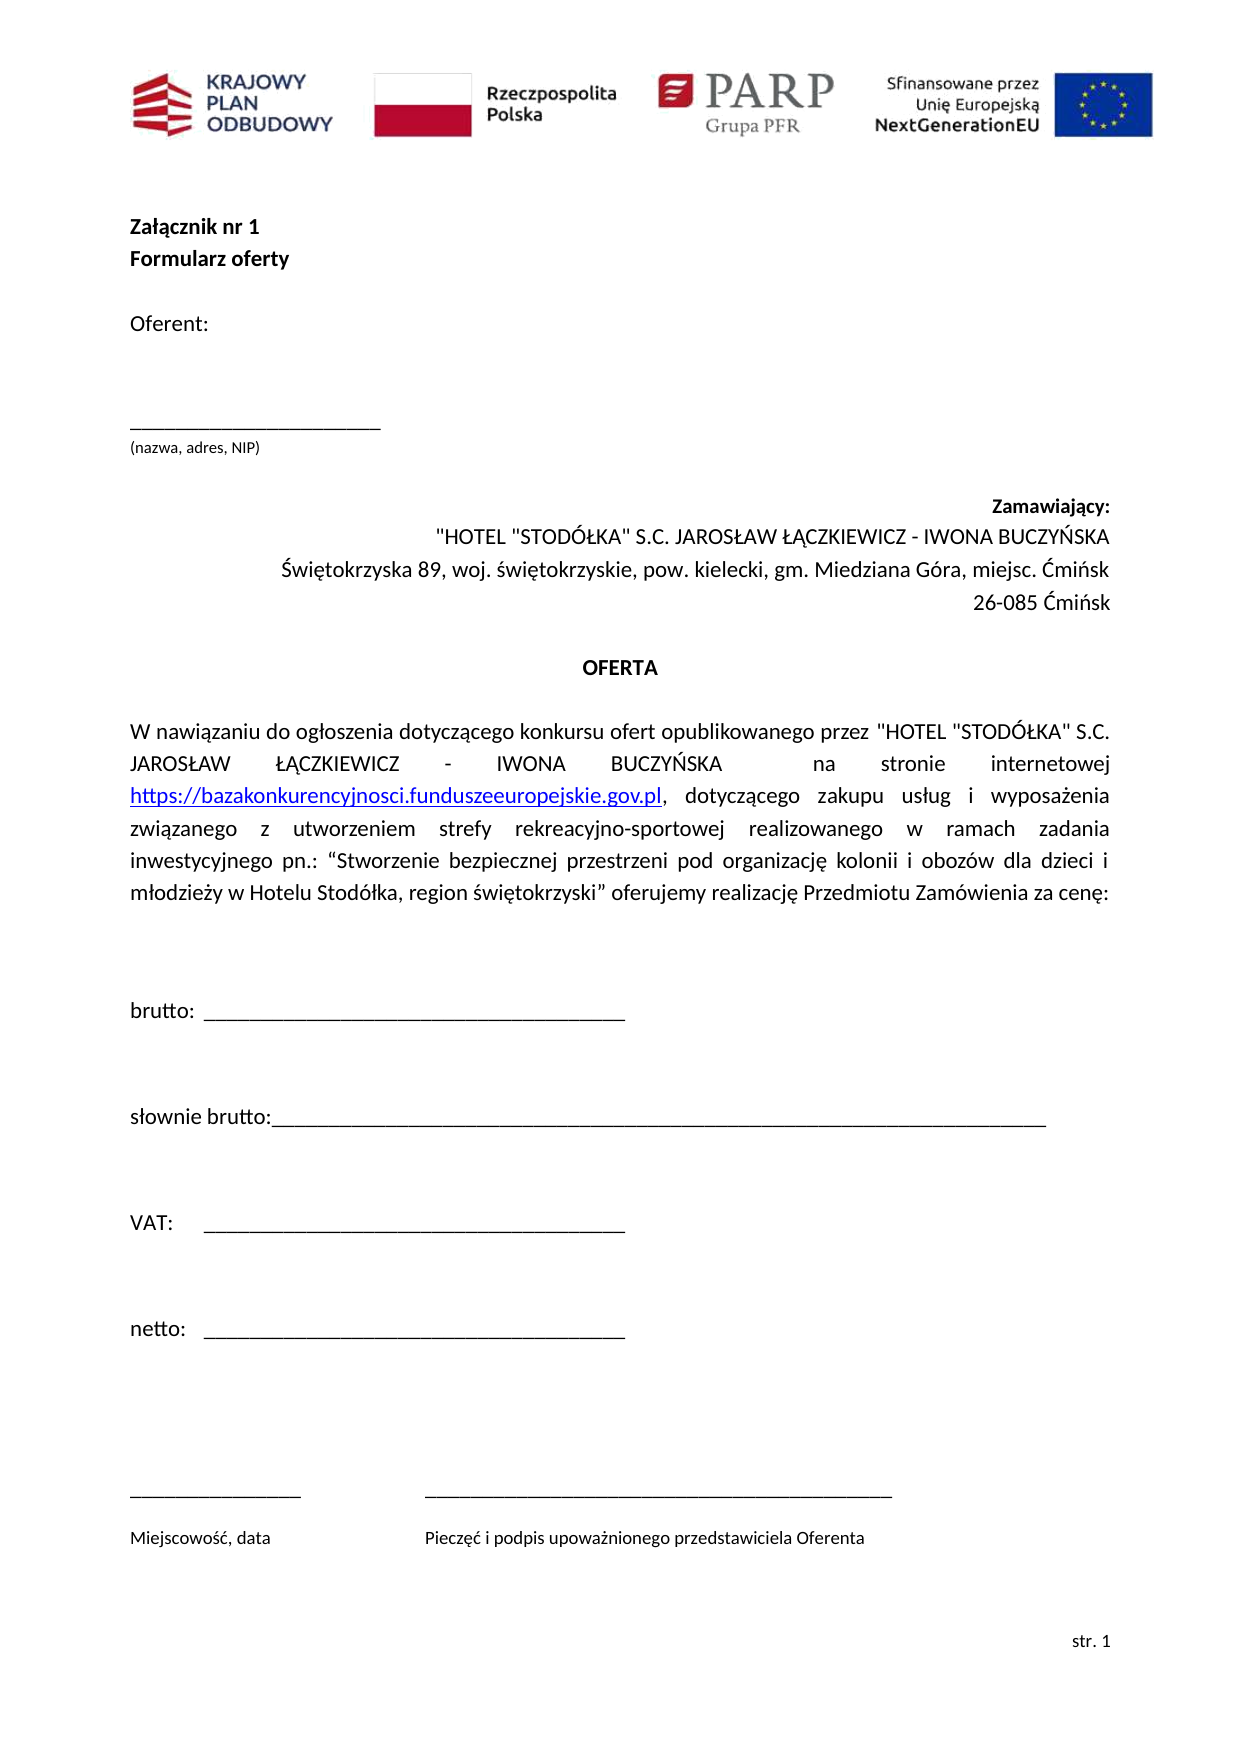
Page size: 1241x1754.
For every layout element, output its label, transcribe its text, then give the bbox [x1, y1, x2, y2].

picture [112, 52, 1173, 158]
subtitle Formularz oferty [130, 244, 1110, 272]
text Miejscowość, data Pieczęć i podpis upoważnionego przedstawiciela Oferenta [130, 1526, 1110, 1549]
text Świętokrzyska 89, woj. świętokrzyskie, pow. kielecki, gm. Miedziana Góra, miejsc. Ćmińsk [130, 555, 1110, 583]
text OFERTA [130, 653, 1110, 681]
subtitle Załącznik nr 1 [130, 148, 1110, 240]
text W nawiązaniu do ogłoszenia dotyczącego konkursu ofert opublikowanego przez "HOTEL "STODÓŁKA" S.C. JAROSŁAW ŁĄCZKIEWICZ - IWONA BUCZYŃSKA na stronie internetowej https://bazakonkurencyjnosci.funduszeeuropejskie.gov.pl, dotyczącego zakupu usług i wyposażenia związanego z utworzeniem strefy rekreacyjno-sportowej realizowanego w ramach zadania inwestycyjnego pn.: “Stworzenie bezpiecznej przestrzeni pod organizację kolonii i obozów dla dzieci i młodzieży w Hotelu Stodółka, region świętokrzyski” oferujemy realizację Przedmiotu Zamówienia za cenę: [130, 717, 1110, 906]
text ______________________ [130, 405, 1110, 433]
text _______________ _________________________________________ [130, 1473, 1110, 1501]
text Zamawiający: [425, 493, 1110, 518]
text Oferent: [130, 309, 1110, 337]
text VAT: _____________________________________ [130, 1208, 1110, 1236]
text netto: _____________________________________ [130, 1314, 1110, 1342]
text brutto: _____________________________________ [130, 996, 1110, 1024]
text 26-085 Ćmińsk [130, 588, 1110, 616]
text "HOTEL "STODÓŁKA" S.C. JAROSŁAW ŁĄCZKIEWICZ - IWONA BUCZYŃSKA [130, 522, 1110, 550]
text (nazwa, adres, NIP) [130, 437, 1110, 458]
text słownie brutto:____________________________________________________________________ [130, 1102, 1110, 1130]
